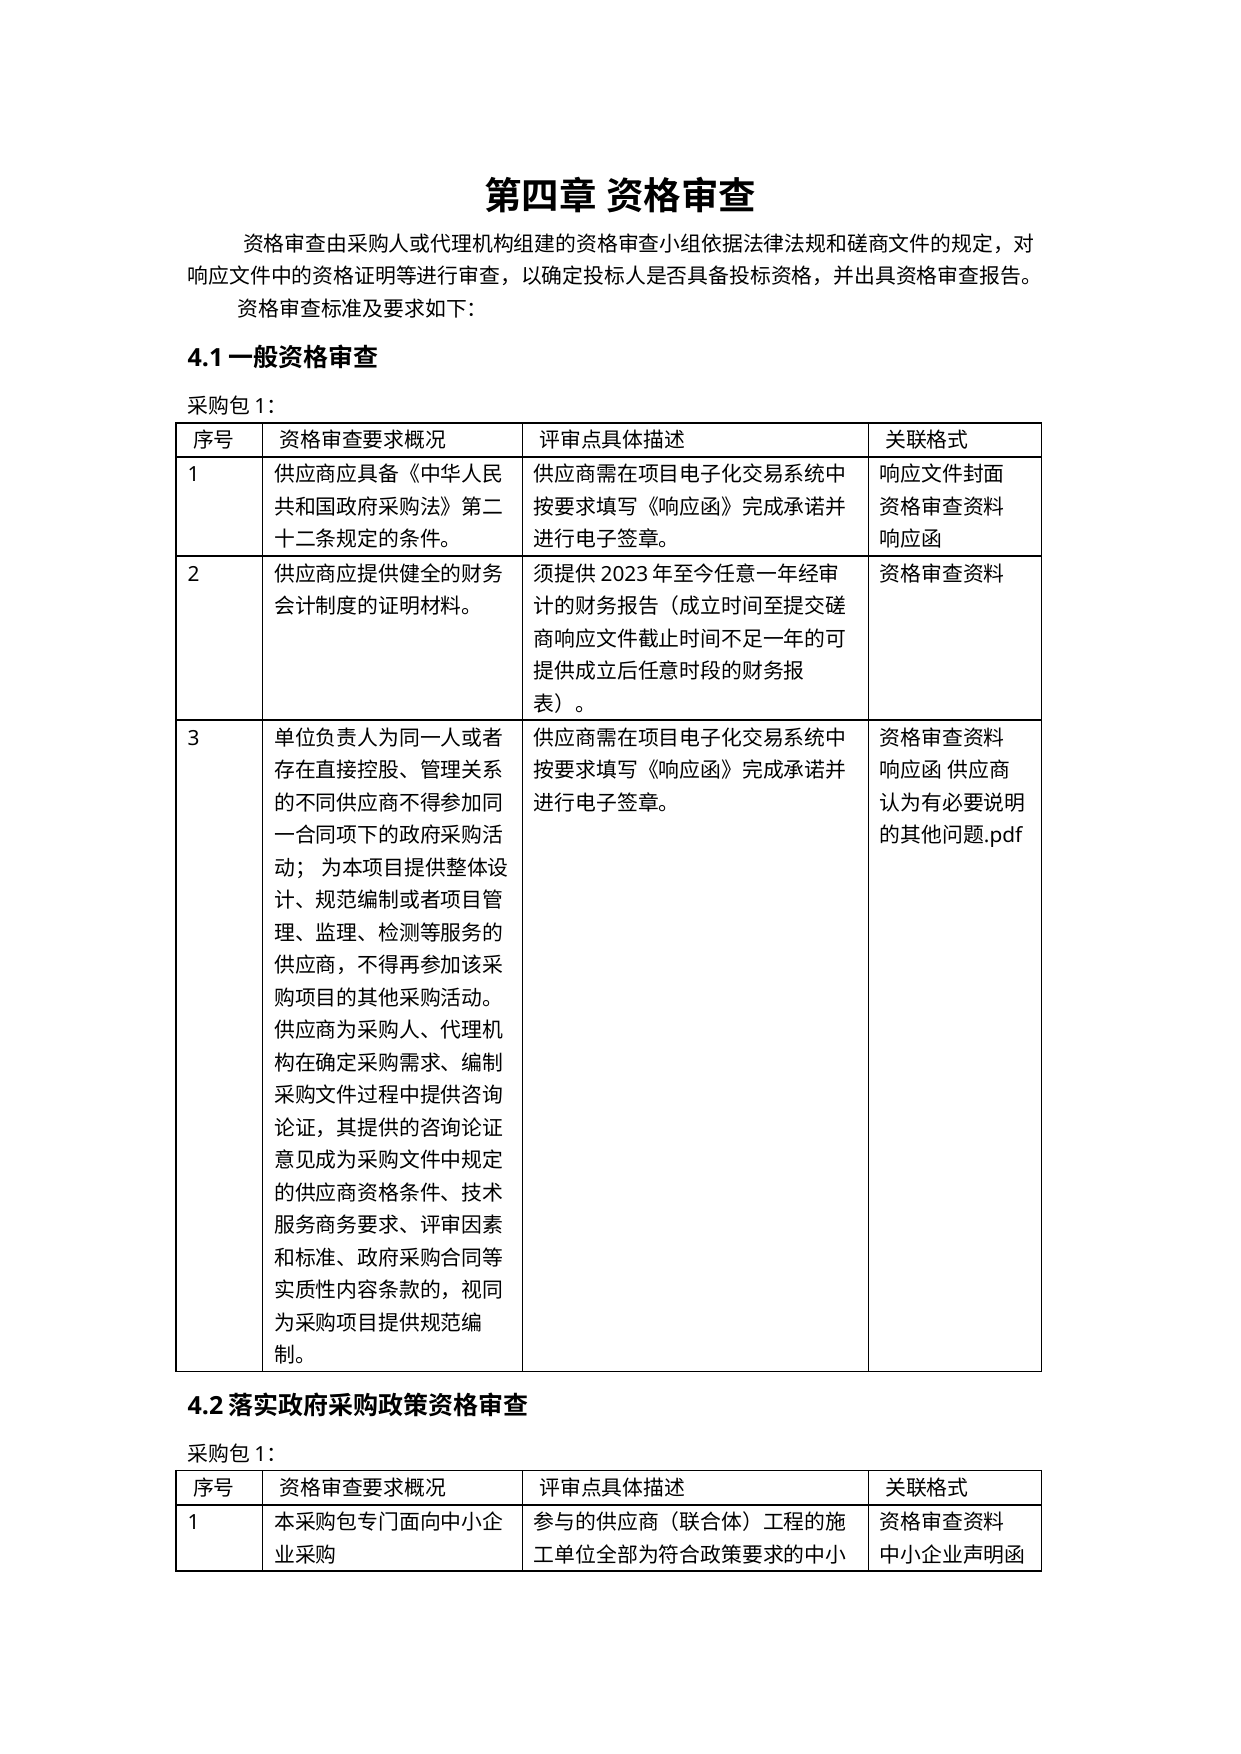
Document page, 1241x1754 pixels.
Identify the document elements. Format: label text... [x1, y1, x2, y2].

table_cell 响应文件封面 资格审查资料 响应函 [869, 458, 1041, 555]
table_header 序号 [177, 424, 262, 456]
text 4.1一般资格审查 [187, 324, 1053, 389]
table_cell 资格审查资料 中小企业声明函 [869, 1506, 1041, 1570]
text 采购包1： [187, 1437, 1053, 1470]
table_cell 供应商应提供健全的财务会计制度的证明材料。 [263, 557, 522, 719]
table_cell 供应商应具备《中华人民共和国政府采购法》第二十二条规定的条件。 [263, 458, 522, 555]
table_header 关联格式 [869, 424, 1041, 456]
text 4.2落实政府采购政策资格审查 [187, 1372, 1053, 1437]
table_cell 须提供2023年至今任意一年经审计的财务报告（成立时间至提交磋商响应文件截止时间不足一年的可提供成立后任意时段的财务报表）。 [523, 557, 868, 719]
table_header 资格审查要求概况 [263, 424, 522, 456]
table_cell 供应商需在项目电子化交易系统中按要求填写《响应函》完成承诺并进行电子签章。 [523, 721, 868, 1371]
table_cell 资格审查资料 [869, 557, 1041, 719]
table_header 评审点具体描述 [523, 1471, 868, 1504]
text 采购包1： [187, 389, 1053, 422]
table_header 评审点具体描述 [523, 424, 868, 456]
table_header 关联格式 [869, 1471, 1041, 1504]
table_cell 供应商需在项目电子化交易系统中按要求填写《响应函》完成承诺并进行电子签章。 [523, 458, 868, 555]
table_cell 3 [177, 721, 262, 1371]
table_cell 1 [177, 458, 262, 555]
table_cell 资格审查资料 响应函 供应商认为有必要说明的其他问题.pdf [869, 721, 1041, 1371]
table_cell 1 [177, 1506, 262, 1570]
table_header 资格审查要求概况 [263, 1471, 522, 1504]
table_cell 本采购包专门面向中小企业采购 [263, 1506, 522, 1570]
text 第四章 资格审查 [187, 162, 1053, 227]
table_cell 2 [177, 557, 262, 719]
table_header 序号 [177, 1471, 262, 1504]
text 资格审查由采购人或代理机构组建的资格审查小组依据法律法规和磋商文件的规定，对响应文件中的资格证明等进行审查，以确定投标人是否具备投标资格，并出具资格审查报告。 [187, 227, 1053, 292]
text 资格审查标准及要求如下： [187, 292, 1053, 324]
table_cell 单位负责人为同一人或者存在直接控股、管理关系的不同供应商不得参加同一合同项下的政府采购活动； 为本项目提供整体设计、规范编制或者项目管理、监理、检测等服务的供应商，不得再参加该采购项目的其他采购活动。供应商为采购人、代理机构在确定采购需求、编制采购文件过程中提供咨询论证，其提供的咨询论证意见成为采购文件中规定的供应商资格条件、技术服务商务要求、评审因素和标准、政府采购合同等实质性内容条款的，视同为采购项目提供规范编制。 [263, 721, 522, 1371]
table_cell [523, 1506, 868, 1570]
